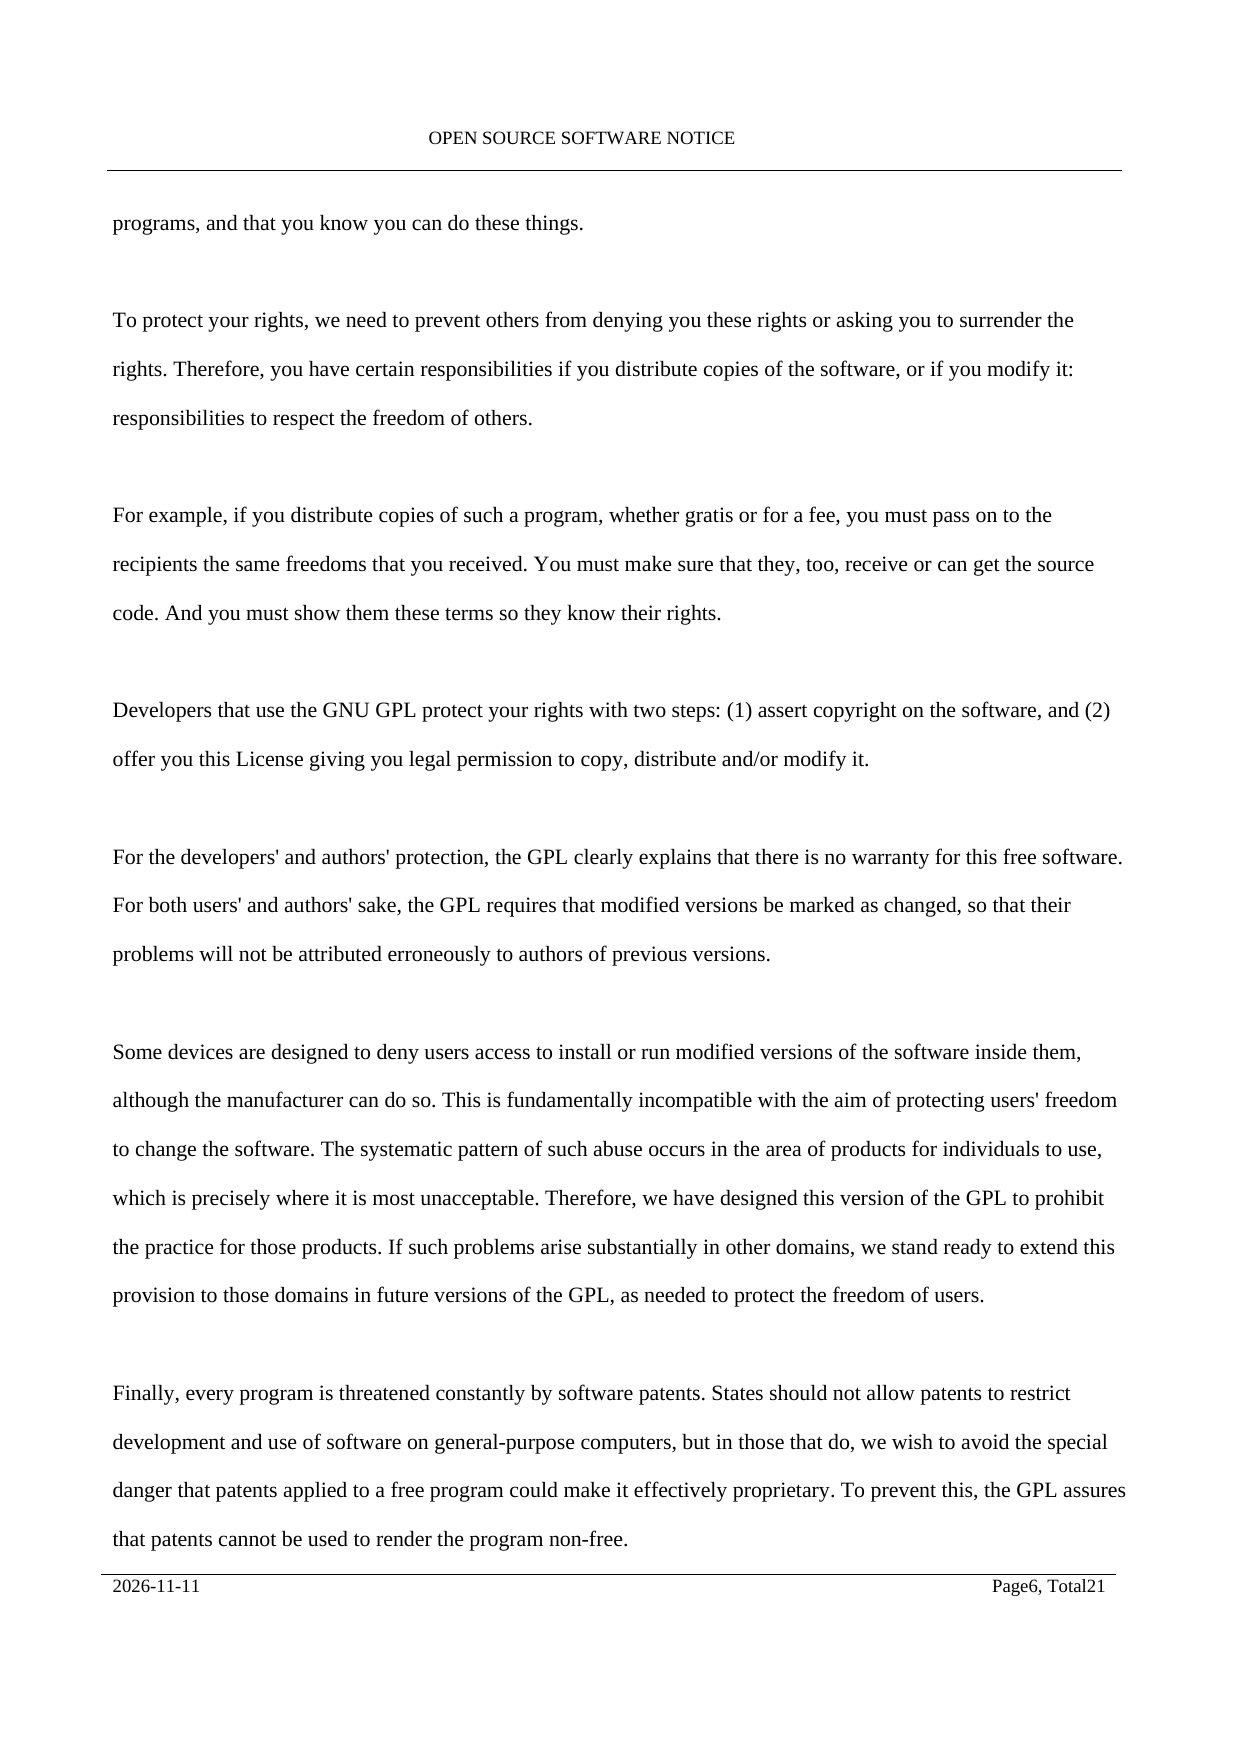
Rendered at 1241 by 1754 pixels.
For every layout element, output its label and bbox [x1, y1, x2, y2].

text [112, 206, 1128, 1555]
